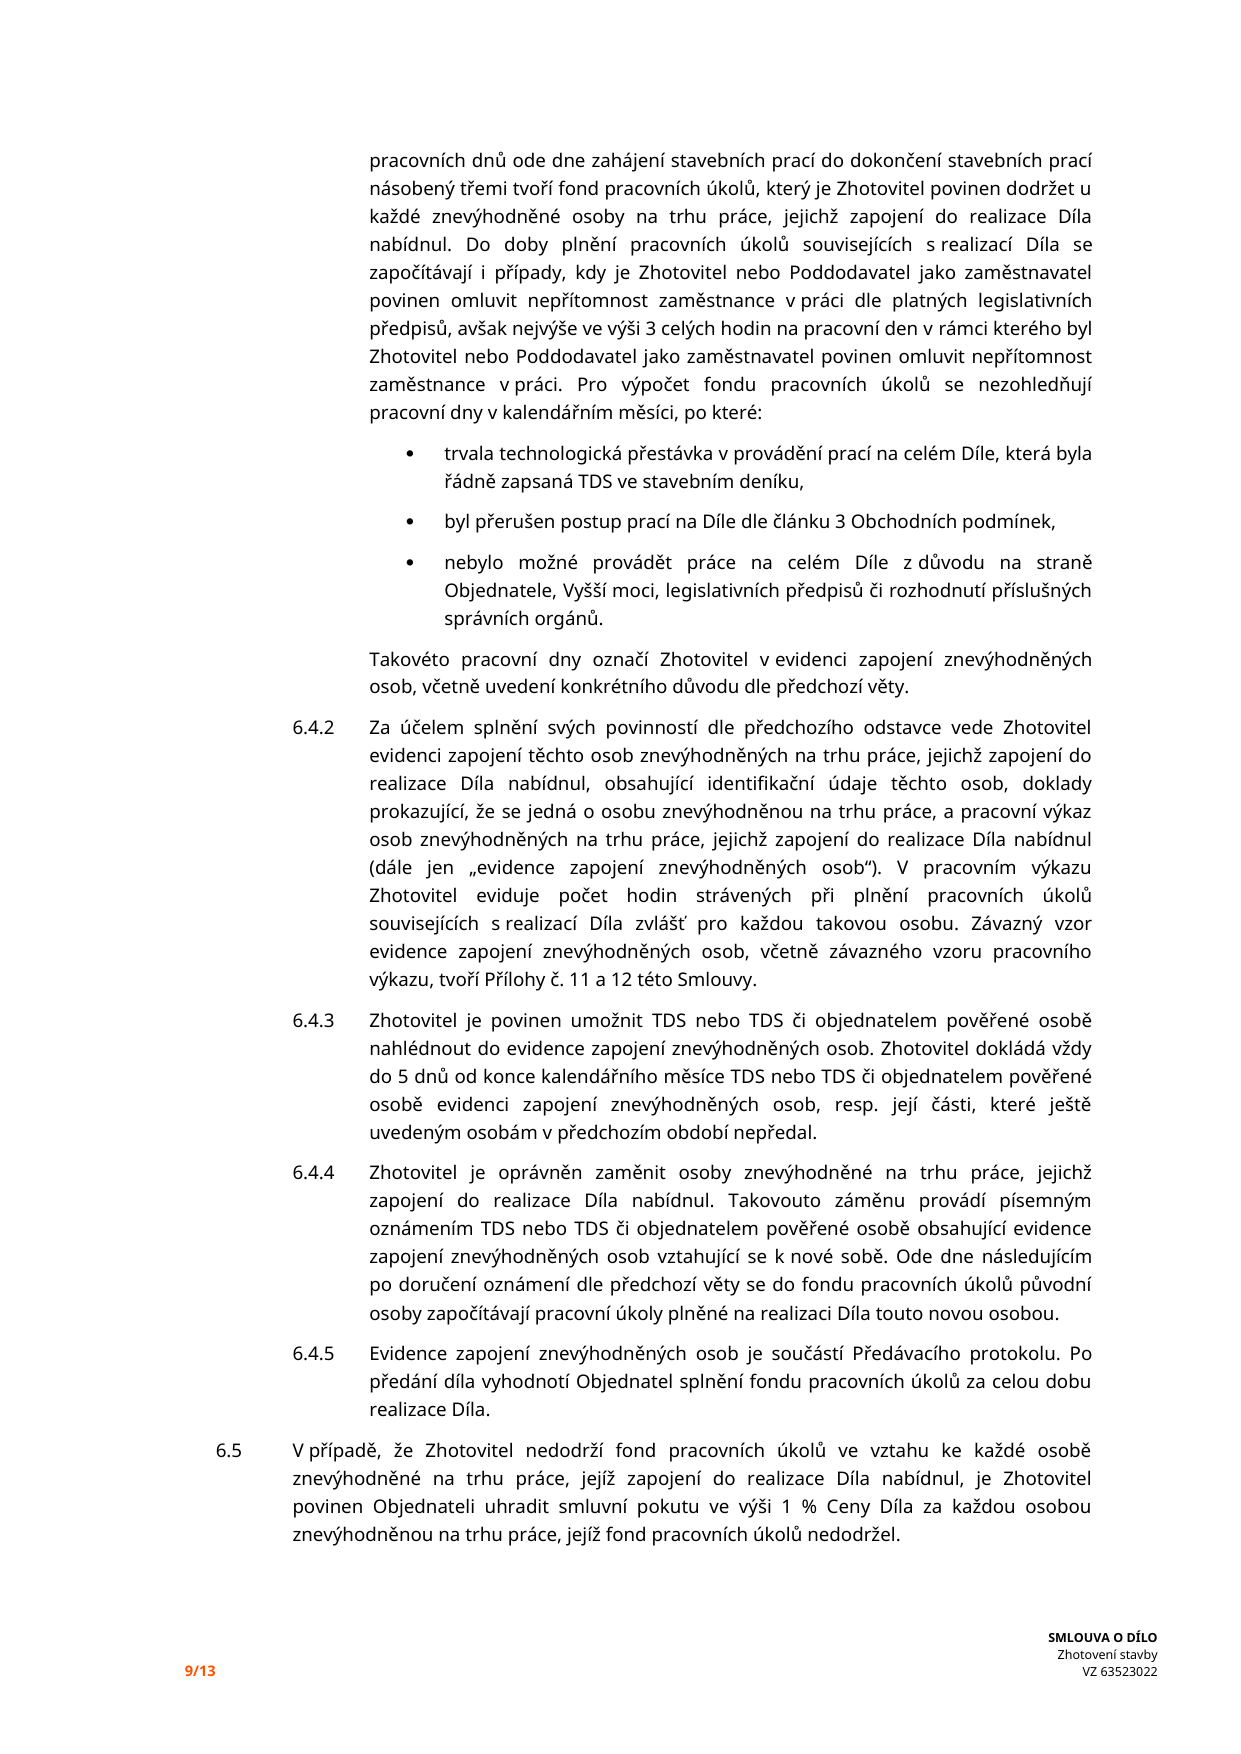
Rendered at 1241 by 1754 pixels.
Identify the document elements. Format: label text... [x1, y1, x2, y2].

text Zhotovitel je povinen umožnit TDS nebo TDS či objednatelem pověřené osobě nahlédnout do evidence zapojení znevýhodněných osob. Zhotovitel dokládá vždy do 5 dnů od konce kalendářního měsíce TDS nebo TDS či objednatelem pověřené osobě evidenci zapojení znevýhodněných osob, resp. její části, které ještě uvedeným osobám v předchozím období nepředal. [292, 1007, 1093, 1145]
list Takovéto pracovní dny označí Zhotovitel v evidenci zapojení znevýhodněných osob, včetně uvedení konkrétního důvodu dle předchozí věty. [369, 646, 1093, 699]
text Za účelem splnění svých povinností dle předchozího odstavce vede Zhotovitel evidenci zapojení těchto osob znevýhodněných na trhu práce, jejichž zapojení do realizace Díla nabídnul, obsahující identifikační údaje těchto osob, doklady prokazující, že se jedná o osobu znevýhodněnou na trhu práce, a pracovní výkaz osob znevýhodněných na trhu práce, jejichž zapojení do realizace Díla nabídnul (dále jen „evidence zapojení znevýhodněných osob“). V pracovním výkazu Zhotovitel eviduje počet hodin strávených při plnění pracovních úkolů souvisejících s realizací Díla zvlášť pro každou takovou osobu. Závazný vzor evidence zapojení znevýhodněných osob, včetně závazného vzoru pracovního výkazu, tvoří Přílohy č. 11 a 12 této Smlouvy. [292, 714, 1093, 992]
list trvala technologická přestávka v provádění prací na celém Díle, která byla řádně zapsaná TDS ve stavebním deníku, [407, 440, 1093, 494]
text Zhotovitel je oprávněn zaměnit osoby znevýhodněné na trhu práce, jejichž zapojení do realizace Díla nabídnul. Takovouto záměnu provádí písemným oznámením TDS nebo TDS či objednatelem pověřené osobě obsahující evidence zapojení znevýhodněných osob vztahující se k nové sobě. Ode dne následujícím po doručení oznámení dle předchozí věty se do fondu pracovních úkolů původní osoby započítávají pracovní úkoly plněné na realizaci Díla touto novou osobou. [292, 1160, 1093, 1325]
text V případě, že Zhotovitel nedodrží fond pracovních úkolů ve vztahu ke každé osobě znevýhodněné na trhu práce, jejíž zapojení do realizace Díla nabídnul, je Zhotovitel povinen Objednateli uhradit smluvní pokutu ve výši 1 % Ceny Díla za každou osobou znevýhodněnou na trhu práce, jejíž fond pracovních úkolů nedodržel. [216, 1437, 1093, 1546]
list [292, 147, 1093, 425]
list byl přerušen postup prací na Díle dle článku 3 Obchodních podmínek, [407, 509, 1093, 534]
text Evidence zapojení znevýhodněných osob je součástí Předávacího protokolu. Po předání díla vyhodnotí Objednatel splnění fondu pracovních úkolů za celou dobu realizace Díla. [292, 1340, 1093, 1422]
list nebylo možné provádět práce na celém Díle z důvodu na straně Objednatele, Vyšší moci, legislativních předpisů či rozhodnutí příslušných správních orgánů. [407, 549, 1093, 631]
